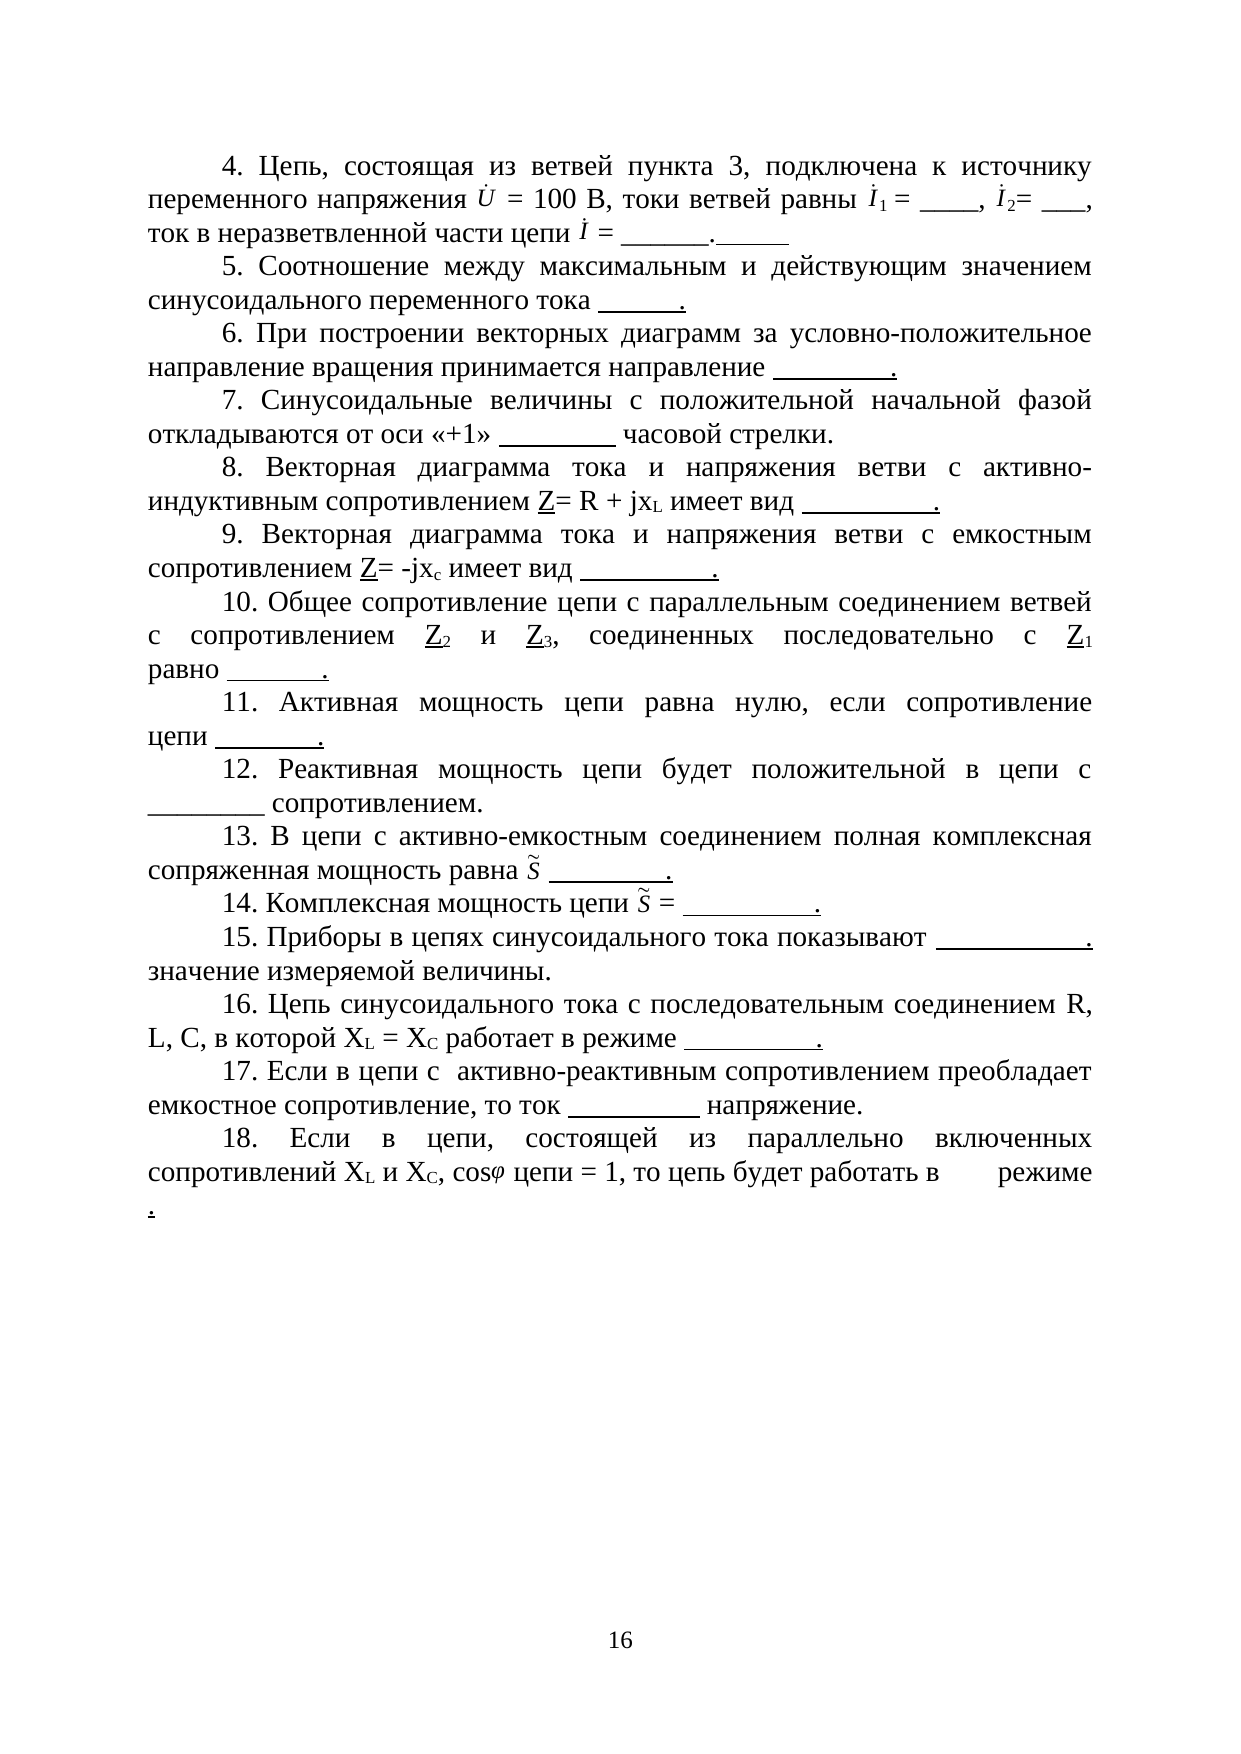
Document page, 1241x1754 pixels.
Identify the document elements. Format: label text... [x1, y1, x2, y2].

text 9. Векторная диаграмма тока и напряжения ветви с емкостным сопротивлением Z= -jxc имеет вид . [148, 517, 1093, 584]
text 16. Цепь синусоидального тока с последовательным соединением R, L, C, в которой XL = XC работает в режиме . [148, 986, 1093, 1053]
text 11. Активная мощность цепи равна нулю, если сопротивление цепи . [148, 684, 1093, 751]
text 17. Если в цепи с активно-реактивным сопротивлением преобладает емкостное сопротивление, то ток напряжение. [148, 1053, 1093, 1120]
text 13. В цепи с активно-емкостным соединением полная комплексная сопряженная мощность равна . [148, 818, 1093, 886]
text 5. Соотношение между максимальным и действующим значением синусоидального переменного тока . [148, 248, 1093, 315]
text 4. Цепь, состоящая из ветвей пункта 3, подключена к источнику переменного напряжения = 100 В, токи ветвей равны 1 = ____, 2= ___, ток в неразветвленной части цепи = ______. [148, 148, 1093, 248]
text 18. Если в цепи, состоящей из параллельно включенных сопротивлений XL и XC, cos цепи = 1, то цепь будет работать в режиме . [148, 1120, 1093, 1221]
text 7. Синусоидальные величины с положительной начальной фазой откладываются от оси «+1» часовой стрелки. [148, 382, 1093, 449]
text 14. Комплексная мощность цепи = . [148, 886, 1093, 919]
text 10. Общее сопротивление цепи с параллельным соединением ветвей с сопротивлением Z2 и Z3, соединенных последовательно с Z1 равно . [148, 584, 1093, 684]
text 8. Векторная диаграмма тока и напряжения ветви с активно-индуктивным сопротивлением Z= R + jxL имеет вид . [148, 449, 1093, 517]
text 6. При построении векторных диаграмм за условно-положительное направление вращения принимается направление . [148, 315, 1093, 382]
text 12. Реактивная мощность цепи будет положительной в цепи с ________ сопротивлением. [148, 751, 1093, 818]
text 15. Приборы в цепях синусоидального тока показывают . значение измеряемой величины. [148, 919, 1093, 986]
